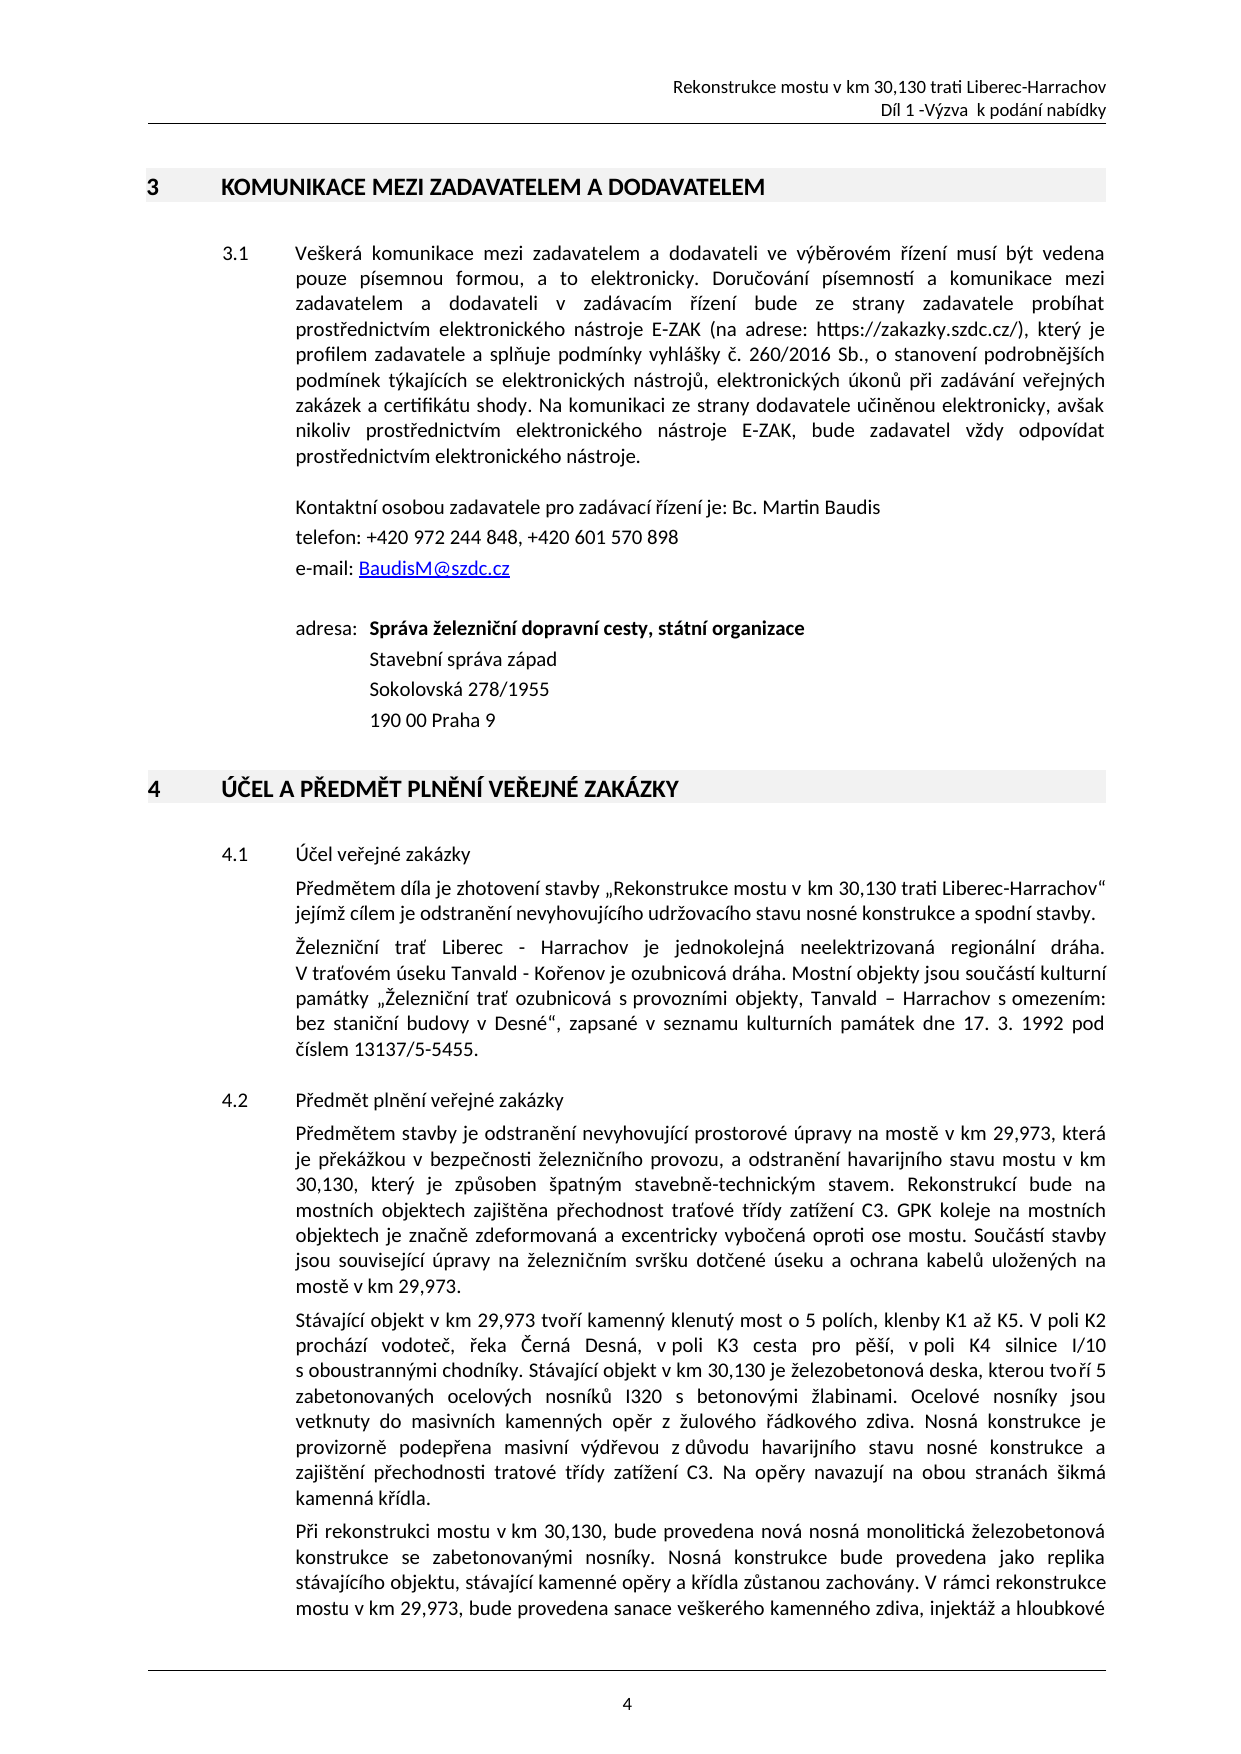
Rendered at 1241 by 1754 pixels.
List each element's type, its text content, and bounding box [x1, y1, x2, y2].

list KOMUNIKACE MEZI ZADAVATELEM A DODAVATELEM [146, 168, 1106, 202]
text Stavební správa západ [369, 646, 1106, 671]
list Předmětem díla je zhotovení stavby „Rekonstrukce mostu v km 30,130 trati Liberec-Harrachov“ jejímž cílem je odstranění nevyhovujícího udržovacího stavu nosné konstrukce a spodní stavby. [295, 875, 1106, 926]
list Železniční trať Liberec - Harrachov je jednokolejná neelektrizovaná regionální dráha. V traťovém úseku Tanvald - Kořenov je ozubnicová dráha. Mostní objekty jsou součástí kulturní památky „Železniční trať ozubnicová s provozními objekty, Tanvald – Harrachov s omezením: bez staniční budovy v Desné“, zapsané v seznamu kulturních památek dne 17. 3. 1992 pod číslem 13137/5-5455. [295, 934, 1106, 1061]
list Veškerá komunikace mezi zadavatelem a dodavateli ve výběrovém řízení musí být vedena pouze písemnou formou, a to elektronicky. Doručování písemností a komunikace mezi zadavatelem a dodavateli v zadávacím řízení bude ze strany zadavatele probíhat prostřednictvím elektronického nástroje E-ZAK (na adrese: https://zakazky.szdc.cz/), který je profilem zadavatele a splňuje podmínky vyhlášky č. 260/2016 Sb., o stanovení podrobnějších podmínek týkajících se elektronických nástrojů, elektronických úkonů při zadávání veřejných zakázek a certifikátu shody. Na komunikaci ze strany dodavatele učiněnou elektronicky, avšak nikoliv prostřednictvím elektronického nástroje E-ZAK, bude zadavatel vždy odpovídat prostřednictvím elektronického nástroje. [222, 240, 1106, 468]
text adresa: Správa železniční dopravní cesty, státní organizace [295, 616, 1106, 641]
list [295, 1518, 1106, 1620]
list Účel veřejné zakázky [222, 841, 1106, 867]
text e-mail: BaudisM@szdc.cz [295, 555, 1106, 580]
text 190 00 Praha 9 [295, 707, 1106, 732]
text Kontaktní osobou zadavatele pro zadávací řízení je: Bc. Martin Baudis [295, 494, 1106, 519]
subtitle ÚČEL A PŘEDMĚT PLNĚNÍ VEŘEJNÉ ZAKÁZKY [148, 770, 1106, 803]
list Předmět plnění veřejné zakázky [222, 1087, 1106, 1112]
text Sokolovská 278/1955 [369, 676, 1106, 702]
text telefon: +420 972 244 848, +420 601 570 898 [295, 524, 1106, 550]
list Stávající objekt v km 29,973 tvoří kamenný klenutý most o 5 polích, klenby K1 až K5. V poli K2 prochází vodoteč, řeka Černá Desná, v poli K3 cesta pro pěší, v poli K4 silnice I/10 s oboustrannými chodníky. Stávající objekt v km 30,130 je železobetonová deska, kterou tvoří 5 zabetonovaných ocelových nosníků I320 s betonovými žlabinami. Ocelové nosníky jsou vetknuty do masivních kamenných opěr z žulového řádkového zdiva. Nosná konstrukce je provizorně podepřena masivní výdřevou z důvodu havarijního stavu nosné konstrukce a zajištění přechodnosti tratové třídy zatížení C3. Na opěry navazují na obou stranách šikmá kamenná křídla. [295, 1307, 1106, 1510]
list Předmětem stavby je odstranění nevyhovující prostorové úpravy na mostě v km 29,973, která je překážkou v bezpečnosti železničního provozu, a odstranění havarijního stavu mostu v km 30,130, který je způsoben špatným stavebně-technickým stavem. Rekonstrukcí bude na mostních objektech zajištěna přechodnost traťové třídy zatížení C3. GPK koleje na mostních objektech je značně zdeformovaná a excentricky vybočená oproti ose mostu. Součástí stavby jsou související úpravy na železničním svršku dotčené úseku a ochrana kabelů uložených na mostě v km 29,973. [295, 1121, 1106, 1298]
